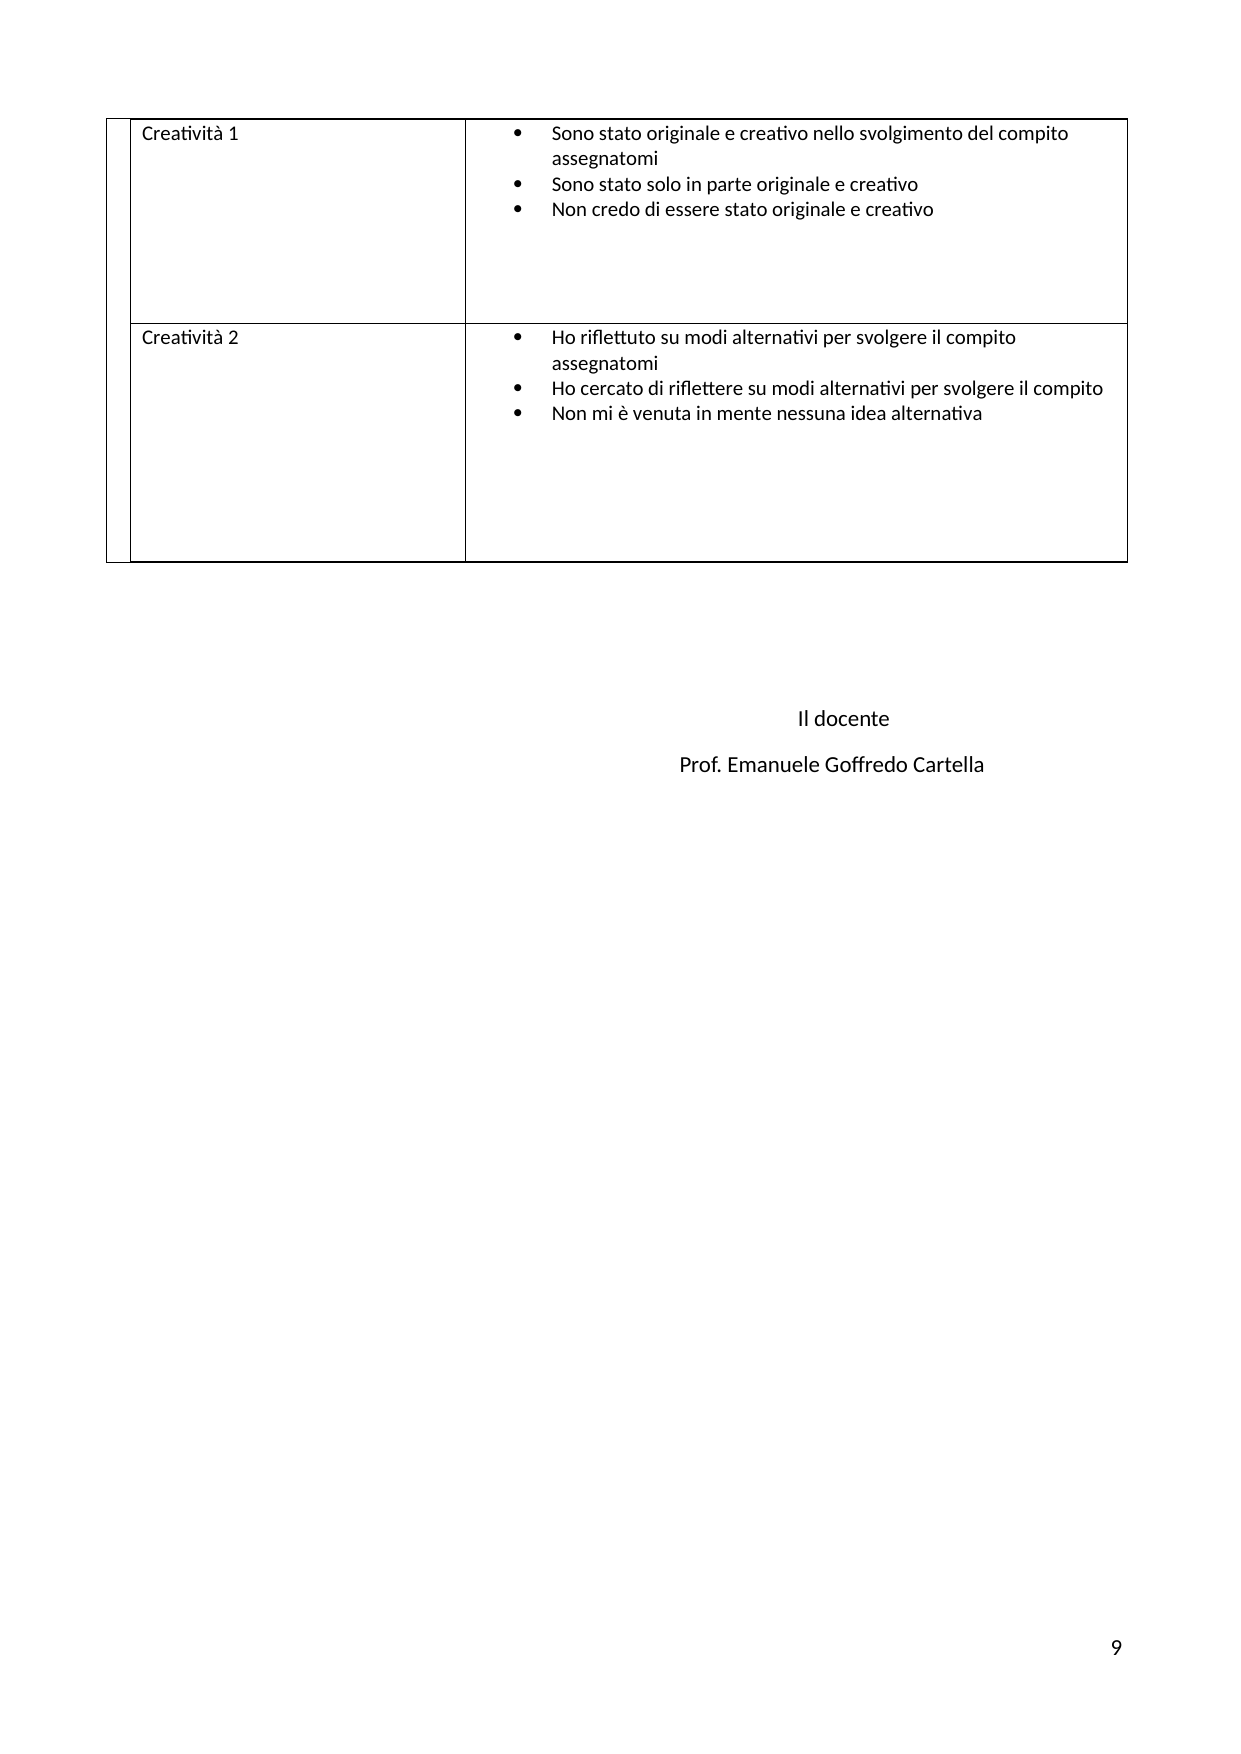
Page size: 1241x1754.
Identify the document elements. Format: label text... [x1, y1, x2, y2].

table_cell [131, 120, 465, 323]
text Il docente [118, 704, 1122, 732]
text Prof. Emanuele Goffredo Cartella [118, 751, 1122, 779]
table_cell [466, 324, 1127, 561]
table_cell [107, 119, 130, 562]
table_cell [131, 324, 465, 561]
table_cell [466, 120, 1127, 323]
